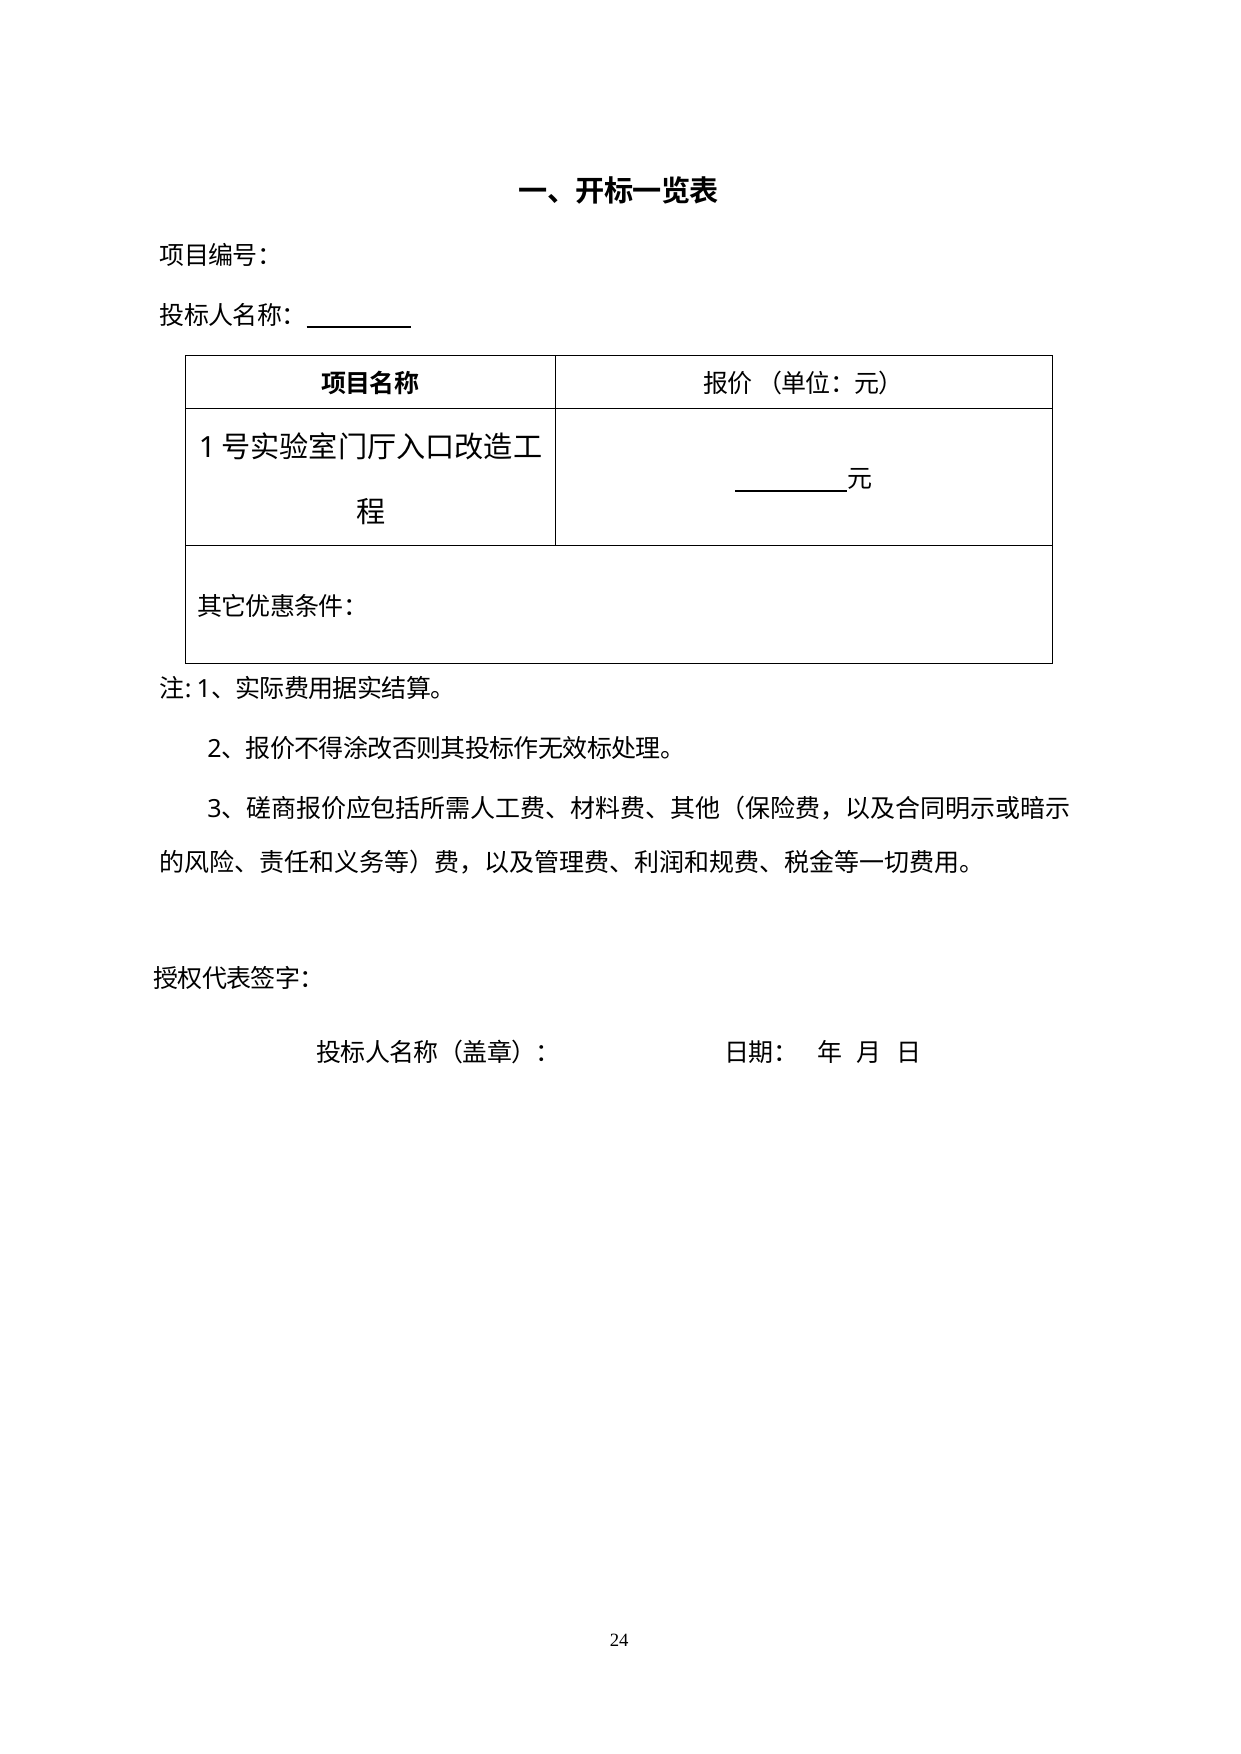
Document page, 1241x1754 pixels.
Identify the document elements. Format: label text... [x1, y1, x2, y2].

text 投标人名称： [159, 295, 1078, 332]
text 项目编号： [159, 236, 1078, 272]
text 3、磋商报价应包括所需人工费、材料费、其他（保险费，以及合同明示或暗示的风险、责任和义务等）费，以及管理费、利润和规费、税金等一切费用。 [159, 788, 1078, 879]
text 授权代表签字： [153, 958, 1192, 994]
table_header 报价 （单位：元） [556, 356, 1052, 408]
text 2、报价不得涂改否则其投标作无效标处理。 [159, 728, 1078, 765]
table_cell 元 [556, 409, 1052, 545]
text 注: 1、实际费用据实结算。 [159, 669, 1078, 705]
text 投标人名称（盖章）： 日期： 年 月 日 [159, 1018, 1078, 1083]
table_header 项目名称 [186, 356, 555, 408]
text 一、开标一览表 [159, 167, 1078, 209]
table_cell 其它优惠条件： [186, 546, 1052, 663]
table_cell 1号实验室门厅入口改造工程 [186, 409, 555, 545]
